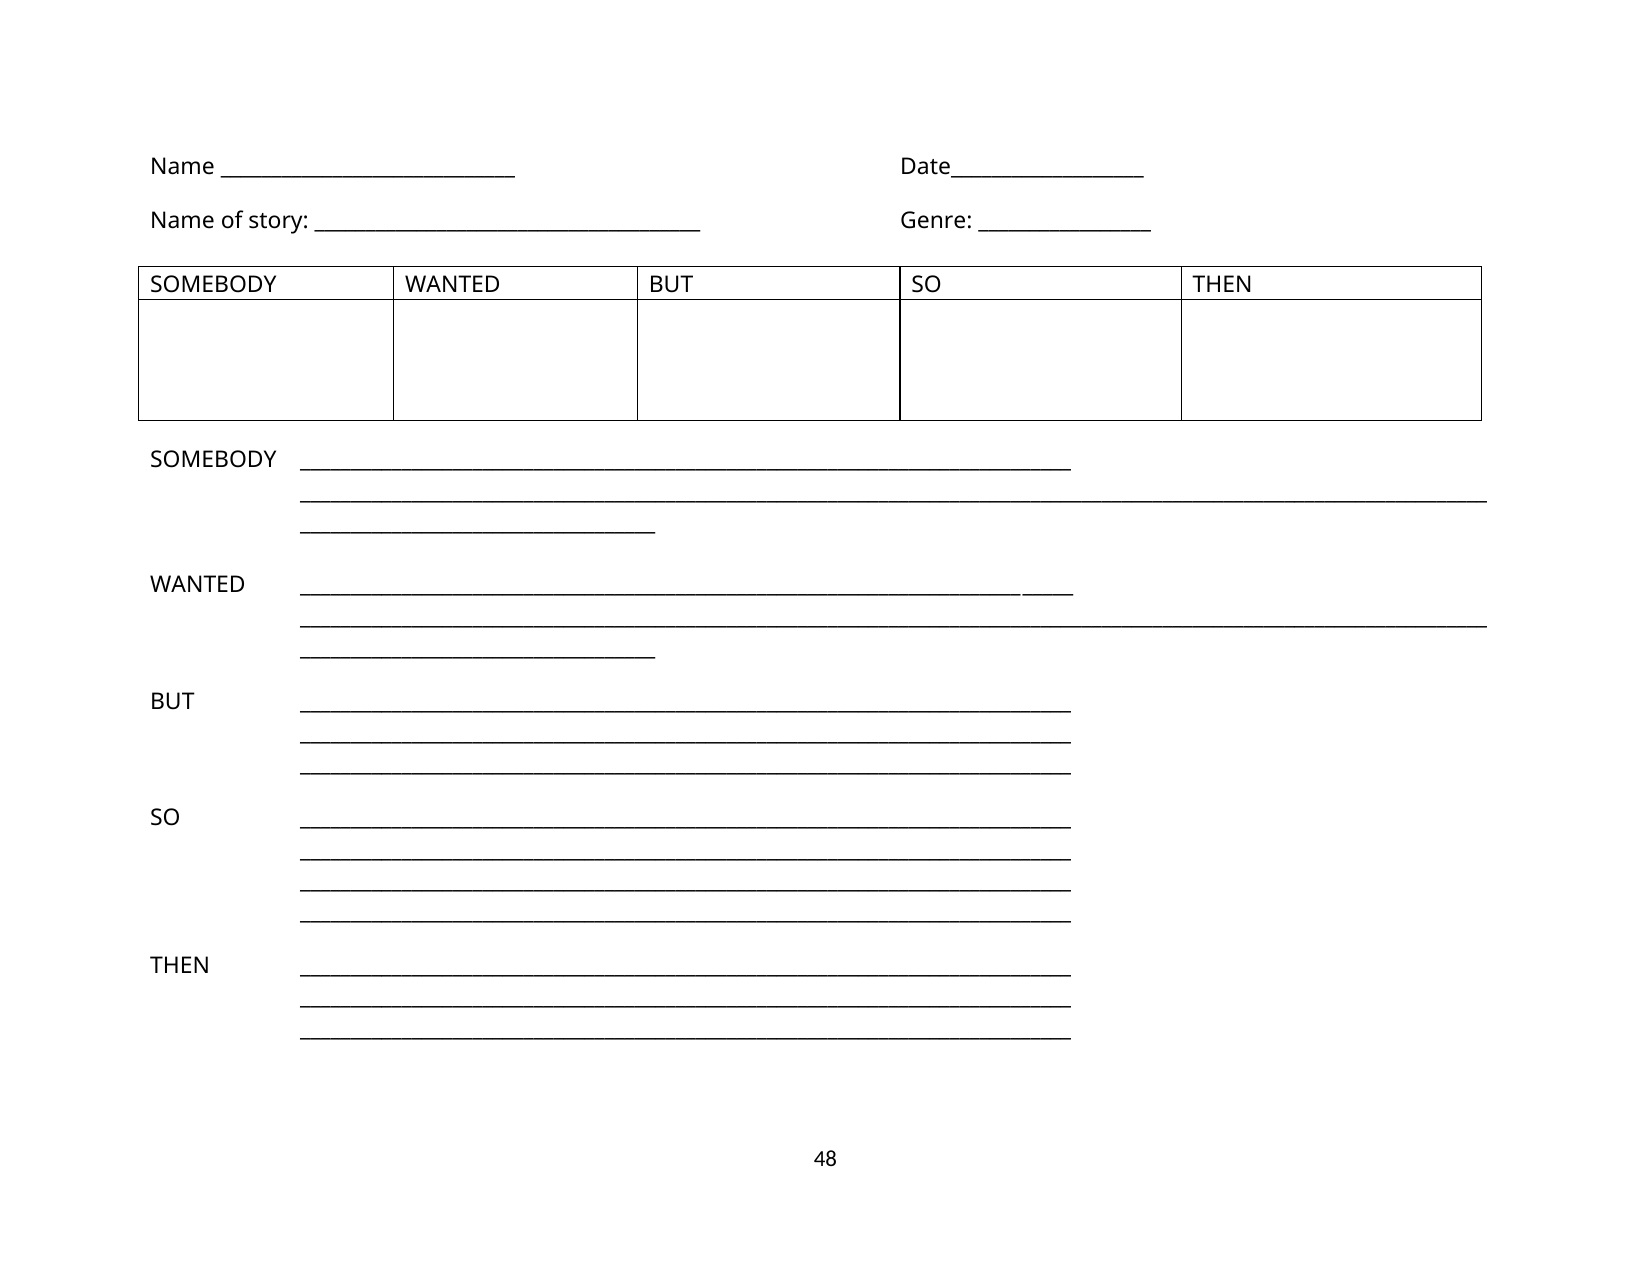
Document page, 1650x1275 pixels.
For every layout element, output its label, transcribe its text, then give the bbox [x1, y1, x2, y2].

table_cell [1182, 300, 1481, 419]
text ____________________________________________________________________________ [150, 864, 1500, 895]
table_cell [638, 300, 899, 419]
text BUT ____________________________________________________________________________ [150, 685, 1500, 716]
text ____________________________________________________________________________ [150, 980, 1500, 1011]
text ____________________________________________________________________________ [150, 716, 1500, 747]
text ________________________________________________________________________________________________________________________________________________________ [300, 474, 1500, 537]
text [150, 150, 1500, 181]
text ________________________________________________________________________________________________________________________________________________________ [300, 599, 1500, 662]
table_header SO [901, 267, 1181, 299]
text WANTED ____________________________________________________________________________ [150, 568, 1500, 599]
table_header BUT [638, 267, 899, 299]
text Name of story: ______________________________________ Genre: _________________ [150, 204, 1500, 235]
text ____________________________________________________________________________ [225, 895, 1500, 926]
table_cell [139, 300, 393, 419]
text ____________________________________________________________________________ [150, 832, 1500, 864]
table_header SOMEBODY [139, 267, 393, 299]
text SOMEBODY ____________________________________________________________________________ [150, 443, 1500, 474]
table_cell [901, 300, 1181, 419]
text SO ____________________________________________________________________________ [150, 801, 1500, 832]
text THEN ____________________________________________________________________________ [150, 949, 1500, 980]
text ____________________________________________________________________________ [150, 1011, 1500, 1043]
table_cell [394, 300, 637, 419]
text ____________________________________________________________________________ [150, 747, 1500, 778]
table_header WANTED [394, 267, 637, 299]
table_header THEN [1182, 267, 1481, 299]
